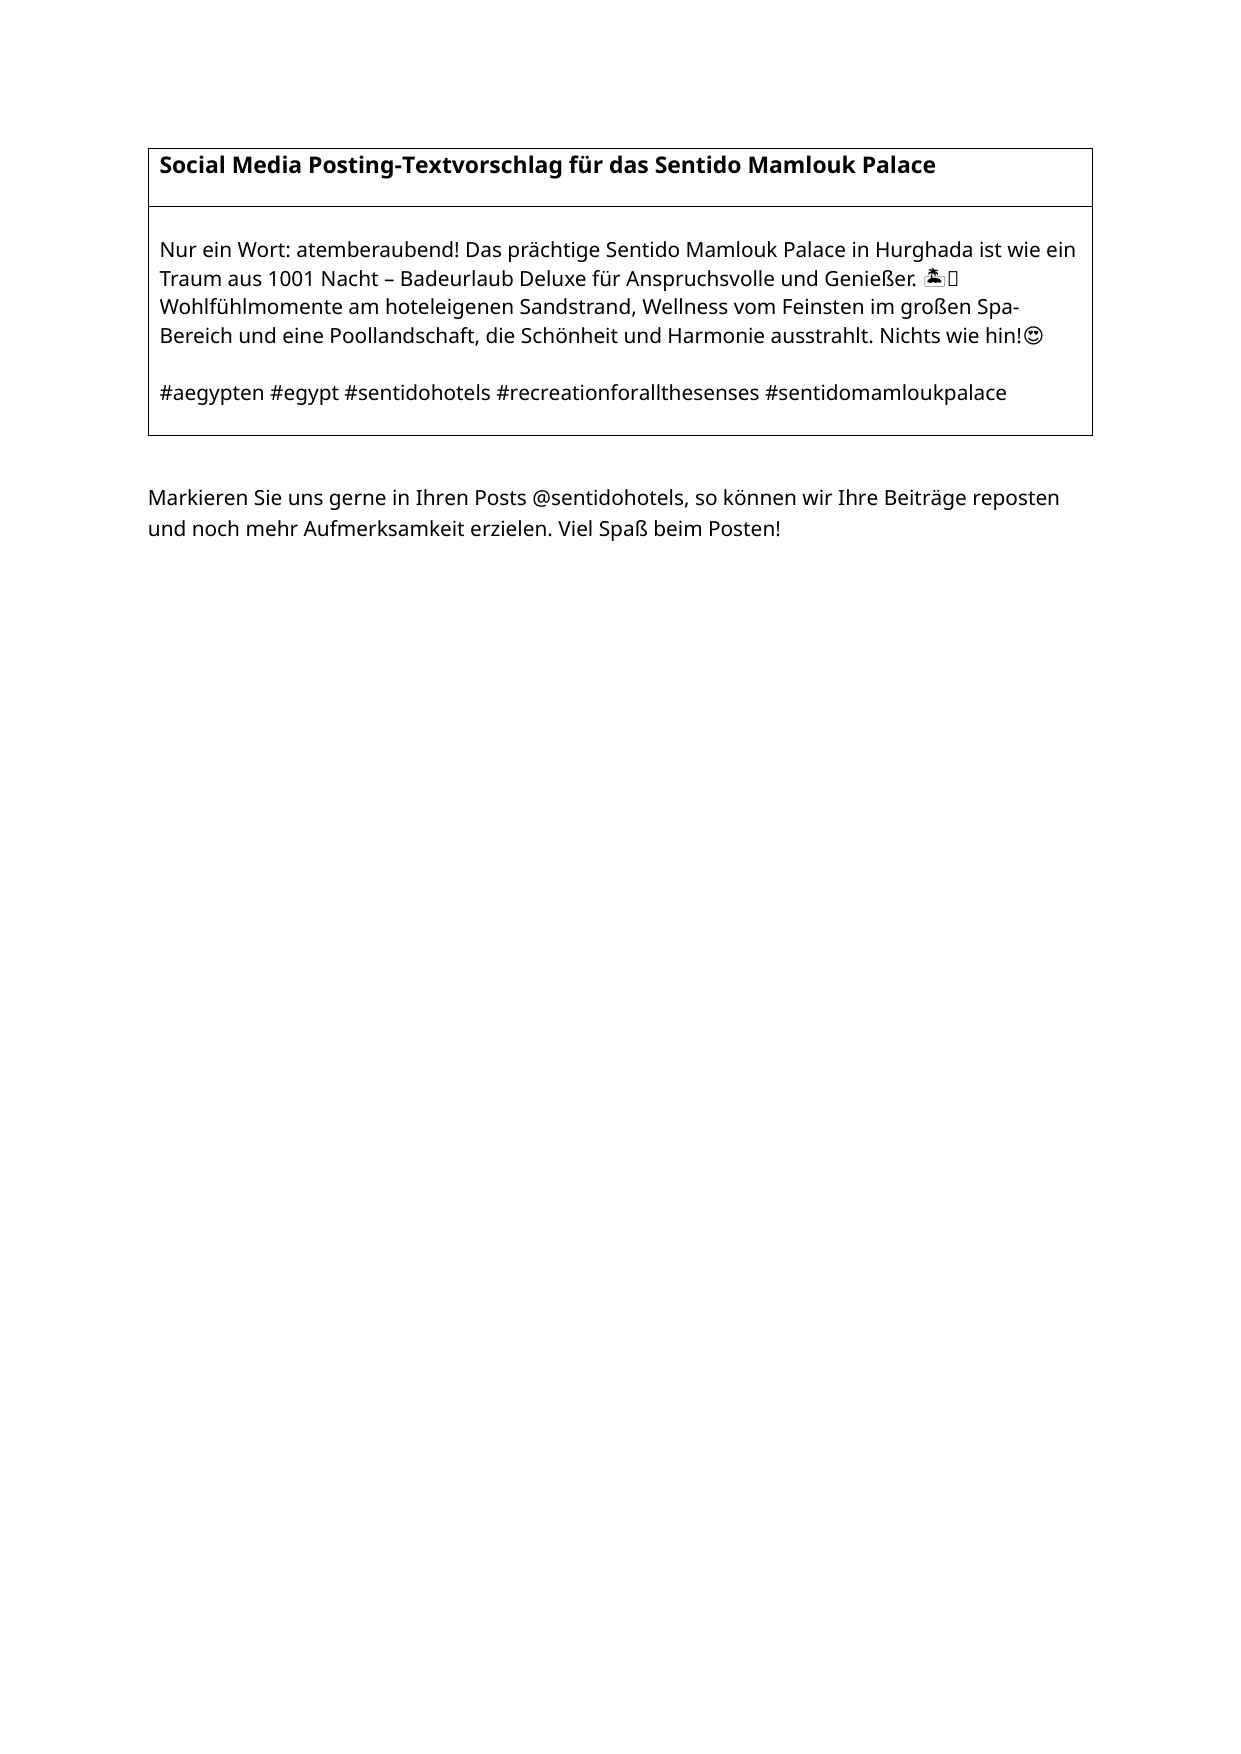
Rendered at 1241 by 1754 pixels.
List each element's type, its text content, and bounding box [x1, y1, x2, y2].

table_header Social Media Posting-Textvorschlag für das Sentido Mamlouk Palace [149, 149, 1092, 206]
table_cell Nur ein Wort: atemberaubend! Das prächtige Sentido Mamlouk Palace in Hurghada ist wie ein Traum aus 1001 Nacht – Badeurlaub Deluxe für Anspruchsvolle und Genießer. 🏝️💗Wohlfühlmomente am hoteleigenen Sandstrand, Wellness vom Feinsten im großen Spa-Bereich und eine Poollandschaft, die Schönheit und Harmonie ausstrahlt. Nichts wie hin!😍 #aegypten #egypt #sentidohotels #recreationforallthesenses #sentidomamloukpalace [149, 207, 1092, 435]
text Markieren Sie uns gerne in Ihren Posts @sentidohotels, so können wir Ihre Beiträge reposten und noch mehr Aufmerksamkeit erzielen. Viel Spaß beim Posten! [148, 483, 1093, 542]
